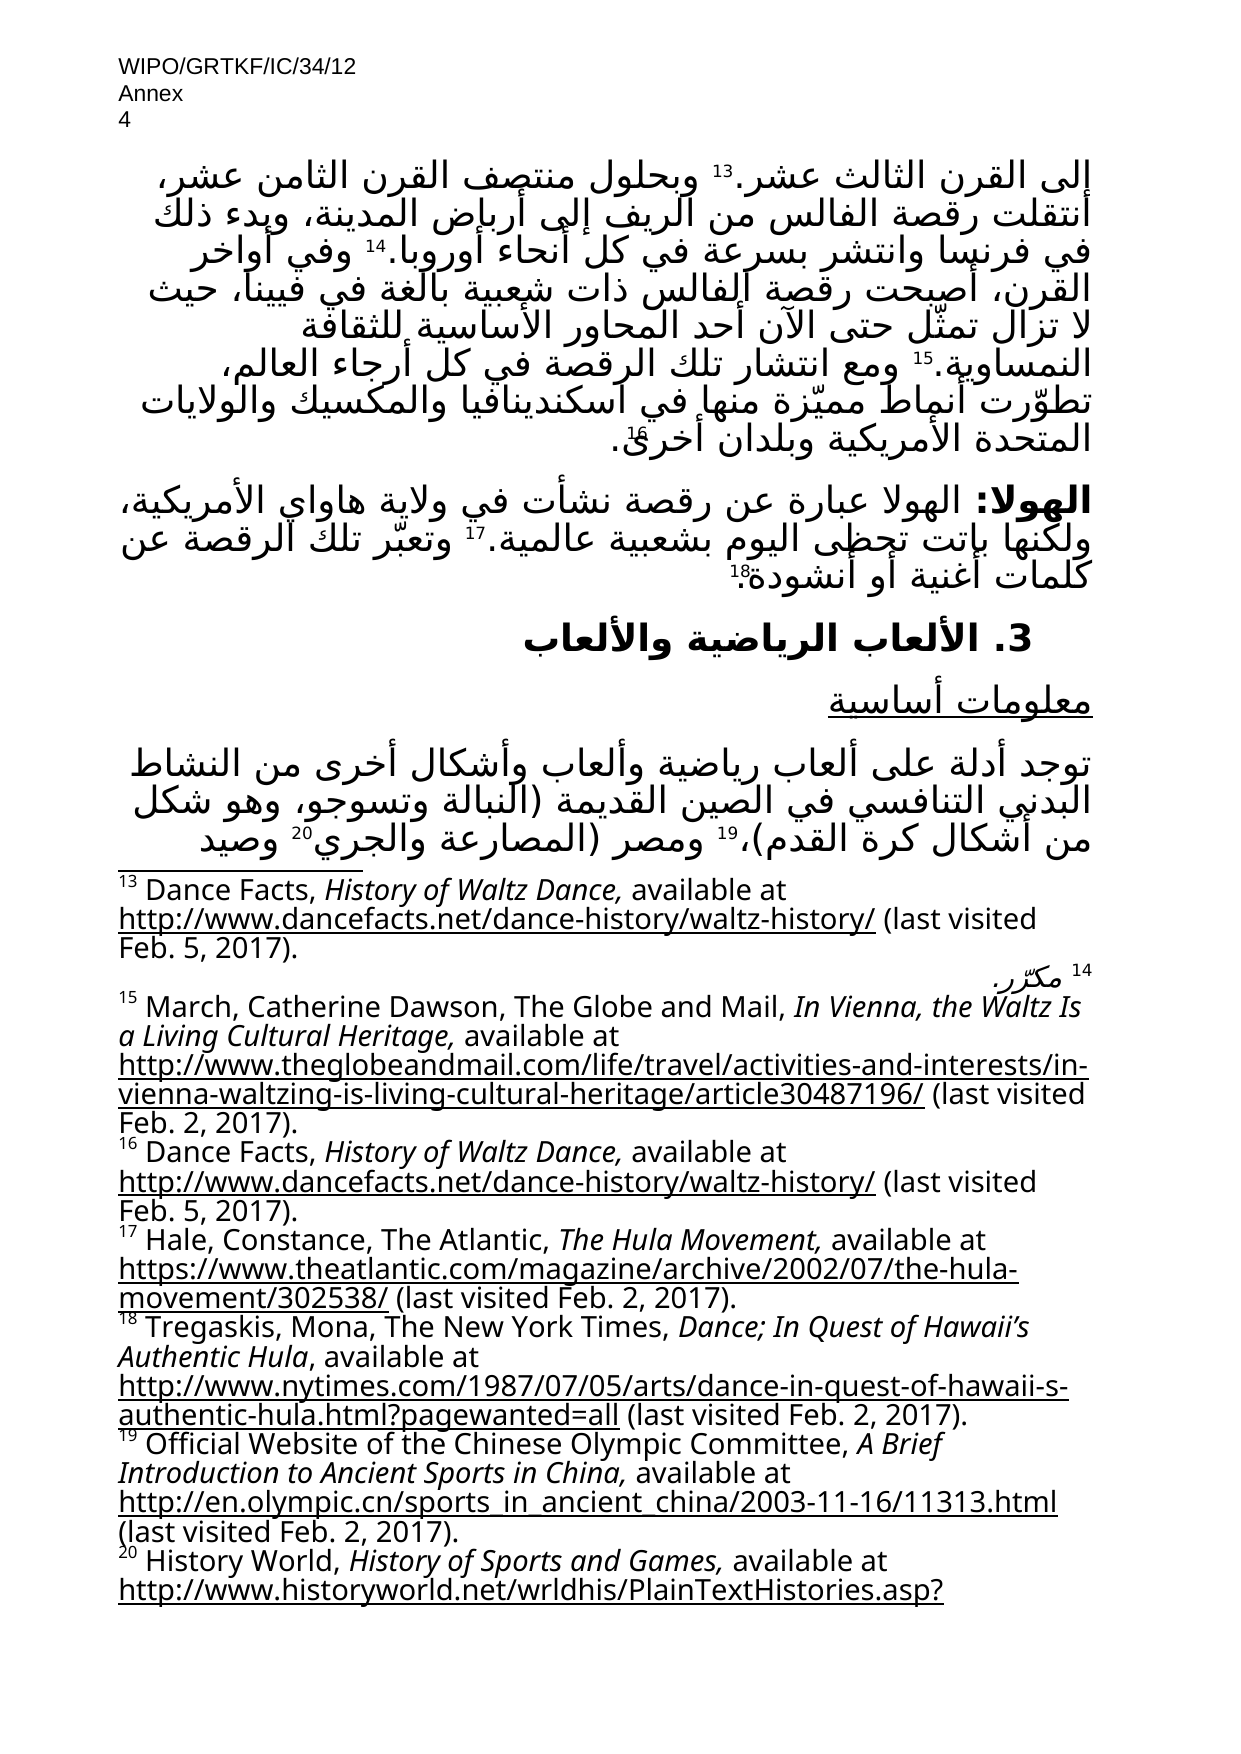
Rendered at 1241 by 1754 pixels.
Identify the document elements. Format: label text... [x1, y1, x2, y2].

text معلومات أساسية [118, 683, 1092, 721]
text توجد أدلة على ألعاب رياضية وألعاب وأشكال أخرى من النشاط البدني التنافسي في الصين القديمة (النبالة وتسوجو، وهو شكل من أشكال كرة القدم)، ومصر (المصارعة والجري وصيد الأسماك)، واليونان (رمي القرص ورمي الرمح والجري والملاكمة والمصارعة، وبخاصة في الألعاب الأولمبية القديمة). ويوجد في العالم الحديث المئات من الألعاب الرياضية. وهي تتراوح بين ألعاب غير نظامية يمارسها لاعبون هواة ومنافسات احترافية منظمة يشارك فيها رياضيون مدرّبون بشكل جيد من كل أنحاء العالم، مثل الألعاب الأولمبية الحديثة، التي يحضرها الجماهير بالآلاف ويشاهدها الناس في مختلف أرجاء العالم. وهناك، في الوقت ذاته، روابط اقتصادية واجتماعية وثقافية وطيدة بين الألعاب الرياضية الوطنية الشعبية، مثل الكريكت والروغبي والبيسبول، في البلدان التي نشأت فيها أصلا وكذلك في البلدان التي اعتمدتها لاحقا. ويركّز هذا الجزء على مثالي البيسبول واللاكروس. [118, 746, 1092, 858]
text الفالس: نشأت رقصة الفالس، وهي نوع من الرقص الثنائي والفولكلوري، في ألمانيا والنمسا ويُحتمل أن يعود تاريخ نشأتها إلى القرن الثالث عشر. وبحلول منتصف القرن الثامن عشر، انتقلت رقصة الفالس من الريف إلى أرباض المدينة، وبدء ذلك في فرنسا وانتشر بسرعة في كل أنحاء أوروبا. وفي أواخر القرن، أصبحت رقصة الفالس ذات شعبية بالغة في فيينا، حيث لا تزال تمثّل حتى الآن أحد المحاور الأساسية للثقافة النمساوية. ومع انتشار تلك الرقصة في كل أرجاء العالم، تطوّرت أنماط مميّزة منها في اسكندينافيا والمكسيك والولايات المتحدة الأمريكية وبلدان أخرى. [118, 158, 1092, 458]
text 3. الألعاب الرياضية والألعاب [118, 621, 1033, 658]
text الهولا: الهولا عبارة عن رقصة نشأت في ولاية هاواي الأمريكية، ولكنها باتت تحظى اليوم بشعبية عالمية. وتعبّر تلك الرقصة عن كلمات أغنية أو أنشودة. [118, 483, 1092, 596]
